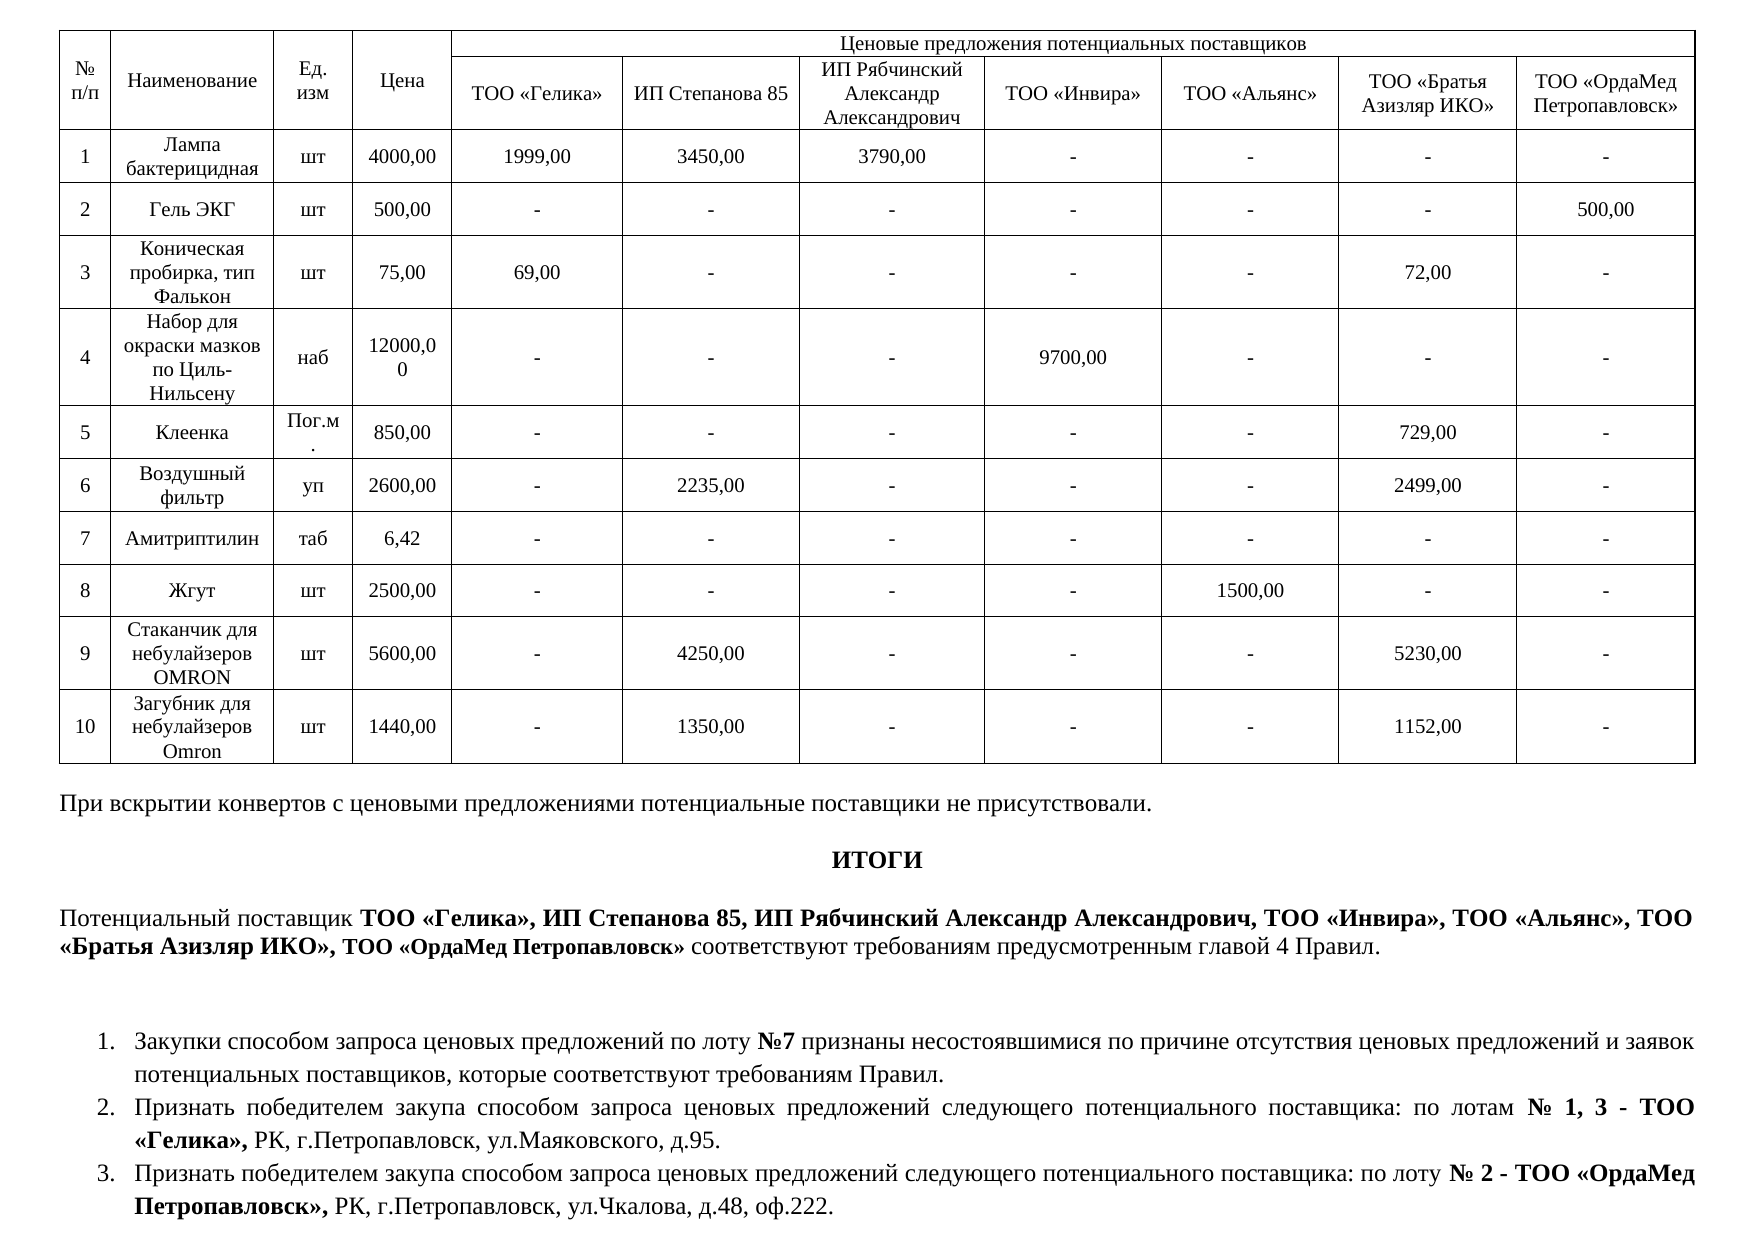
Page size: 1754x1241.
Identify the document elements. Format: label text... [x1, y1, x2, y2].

table_cell - [1517, 406, 1694, 458]
table_cell 2499,00 [1339, 459, 1516, 511]
table_cell - [985, 617, 1161, 689]
table_cell - [1517, 309, 1694, 405]
table_cell - [985, 183, 1161, 235]
table_cell шт [274, 565, 352, 616]
table_cell 7 [60, 512, 110, 563]
table_cell - [623, 183, 799, 235]
table_header Наименование [111, 31, 273, 129]
table_cell - [985, 236, 1161, 308]
table_cell - [1517, 565, 1694, 616]
table_cell ИП Рябчинский Александр Александрович [800, 57, 984, 129]
table_cell - [1339, 309, 1516, 405]
table_cell Амитриптилин [111, 512, 273, 563]
table_header Ценовые предложения потенциальных поставщиков [452, 31, 1694, 56]
table_cell 500,00 [1517, 183, 1694, 235]
table_cell Стаканчик для небулайзеров OMRON [111, 617, 273, 689]
table_cell 4000,00 [353, 130, 451, 182]
table_cell 850,00 [353, 406, 451, 458]
table_cell - [800, 459, 984, 511]
table_cell - [1517, 130, 1694, 182]
table_cell - [1339, 565, 1516, 616]
text Потенциальный поставщик ТОО «Гелика», ИП Степанова 85, ИП Рябчинский Александр Александрович, ТОО «Инвира», ТОО «Альянс», ТОО «Братья Азизляр ИКО», ТОО «ОрдаМед Петропавловск» соответствуют требованиям предусмотренным главой 4 Правил. [59, 903, 1695, 960]
table_cell - [1517, 459, 1694, 511]
table_cell - [1339, 512, 1516, 563]
table_cell 1440,00 [353, 690, 451, 763]
table_cell 2 [60, 183, 110, 235]
table_cell 2235,00 [623, 459, 799, 511]
table_cell 3450,00 [623, 130, 799, 182]
table_cell - [800, 565, 984, 616]
table_cell - [1517, 512, 1694, 563]
table_cell Загубник для небулайзеров Omron [111, 690, 273, 763]
table_cell - [623, 236, 799, 308]
table_cell - [1517, 236, 1694, 308]
table_cell - [452, 406, 622, 458]
table_cell таб [274, 512, 352, 563]
table_header Цена [353, 31, 451, 129]
table_cell 500,00 [353, 183, 451, 235]
table_cell 3 [60, 236, 110, 308]
table_cell - [985, 130, 1161, 182]
table_cell 8 [60, 565, 110, 616]
table_cell 5 [60, 406, 110, 458]
table_cell - [1339, 130, 1516, 182]
table_cell - [1517, 690, 1694, 763]
table_cell - [985, 459, 1161, 511]
table_cell 5230,00 [1339, 617, 1516, 689]
table_cell 9 [60, 617, 110, 689]
table_cell - [452, 309, 622, 405]
table_cell - [623, 309, 799, 405]
table_cell уп [274, 459, 352, 511]
table_cell - [452, 459, 622, 511]
table_cell - [1162, 459, 1338, 511]
table_cell 9700,00 [985, 309, 1161, 405]
table_cell ТОО «Инвира» [985, 57, 1161, 129]
table_cell 75,00 [353, 236, 451, 308]
table_cell - [800, 512, 984, 563]
table_cell 1 [60, 130, 110, 182]
text ИТОГИ [59, 845, 1695, 874]
table_cell - [1162, 183, 1338, 235]
table_cell - [800, 690, 984, 763]
table_cell 729,00 [1339, 406, 1516, 458]
table_cell Лампа бактерицидная [111, 130, 273, 182]
table_cell ИП Степанова 85 [623, 57, 799, 129]
table_cell - [800, 406, 984, 458]
list Признать победителем закупа способом запроса ценовых предложений следующего потенциального поставщика: по лотам № 1, 3 - ТОО «Гелика», РК, г.Петропавловск, ул.Маяковского, д.95. [97, 1092, 1695, 1154]
table_cell - [1162, 130, 1338, 182]
table_cell 3790,00 [800, 130, 984, 182]
table_cell - [985, 690, 1161, 763]
table_cell - [1162, 617, 1338, 689]
table_cell 6 [60, 459, 110, 511]
table_cell - [1162, 690, 1338, 763]
table_header № п/п [60, 31, 110, 129]
table_cell - [623, 406, 799, 458]
table_cell шт [274, 236, 352, 308]
table_cell 1152,00 [1339, 690, 1516, 763]
table_cell 1500,00 [1162, 565, 1338, 616]
table_cell - [1162, 512, 1338, 563]
table_cell ТОО «Братья Азизляр ИКО» [1339, 57, 1516, 129]
table_cell - [452, 617, 622, 689]
table_cell - [1162, 406, 1338, 458]
text При вскрытии конвертов с ценовыми предложениями потенциальные поставщики не присутствовали. [59, 788, 1695, 816]
list Закупки способом запроса ценовых предложений по лоту №7 признаны несостоявшимися по причине отсутствия ценовых предложений и заявок потенциальных поставщиков, которые соответствуют требованиям Правил. [97, 1026, 1695, 1088]
table_cell - [800, 236, 984, 308]
table_cell ТОО «Альянс» [1162, 57, 1338, 129]
table_cell шт [274, 690, 352, 763]
table_cell Жгут [111, 565, 273, 616]
table_cell - [800, 309, 984, 405]
table_header Ед. изм [274, 31, 352, 129]
table_cell Набор для окраски мазков по Циль-Нильсену [111, 309, 273, 405]
table_cell Пог.м. [274, 406, 352, 458]
table_cell Клеенка [111, 406, 273, 458]
table_cell 2500,00 [353, 565, 451, 616]
table_cell 2600,00 [353, 459, 451, 511]
table_cell 4250,00 [623, 617, 799, 689]
table_cell ТОО «Гелика» [452, 57, 622, 129]
table_cell - [1162, 309, 1338, 405]
table_cell Коническая пробирка, тип Фалькон [111, 236, 273, 308]
table_cell - [623, 512, 799, 563]
table_cell - [452, 690, 622, 763]
table_cell - [800, 183, 984, 235]
table_cell - [452, 512, 622, 563]
table_cell - [1517, 617, 1694, 689]
table_cell 12000,00 [353, 309, 451, 405]
table_cell шт [274, 183, 352, 235]
table_cell наб [274, 309, 352, 405]
table_cell 10 [60, 690, 110, 763]
table_cell Гель ЭКГ [111, 183, 273, 235]
table_cell 6,42 [353, 512, 451, 563]
table_cell - [452, 565, 622, 616]
table_cell 1350,00 [623, 690, 799, 763]
table_cell - [1339, 183, 1516, 235]
table_cell - [985, 512, 1161, 563]
table_cell 72,00 [1339, 236, 1516, 308]
table_cell шт [274, 617, 352, 689]
table_cell - [623, 565, 799, 616]
table_cell - [985, 406, 1161, 458]
table_cell 4 [60, 309, 110, 405]
table_cell - [800, 617, 984, 689]
list Признать победителем закупа способом запроса ценовых предложений следующего потенциального поставщика: по лоту № 2 - ТОО «ОрдаМед Петропавловск», РК, г.Петропавловск, ул.Чкалова, д.48, оф.222. [97, 1158, 1695, 1220]
table_cell шт [274, 130, 352, 182]
table_cell - [1162, 236, 1338, 308]
table_cell Воздушный фильтр [111, 459, 273, 511]
table_cell 1999,00 [452, 130, 622, 182]
table_cell - [985, 565, 1161, 616]
table_cell 5600,00 [353, 617, 451, 689]
table_cell - [452, 183, 622, 235]
table_cell 69,00 [452, 236, 622, 308]
table_cell ТОО «ОрдаМед Петропавловск» [1517, 57, 1694, 129]
